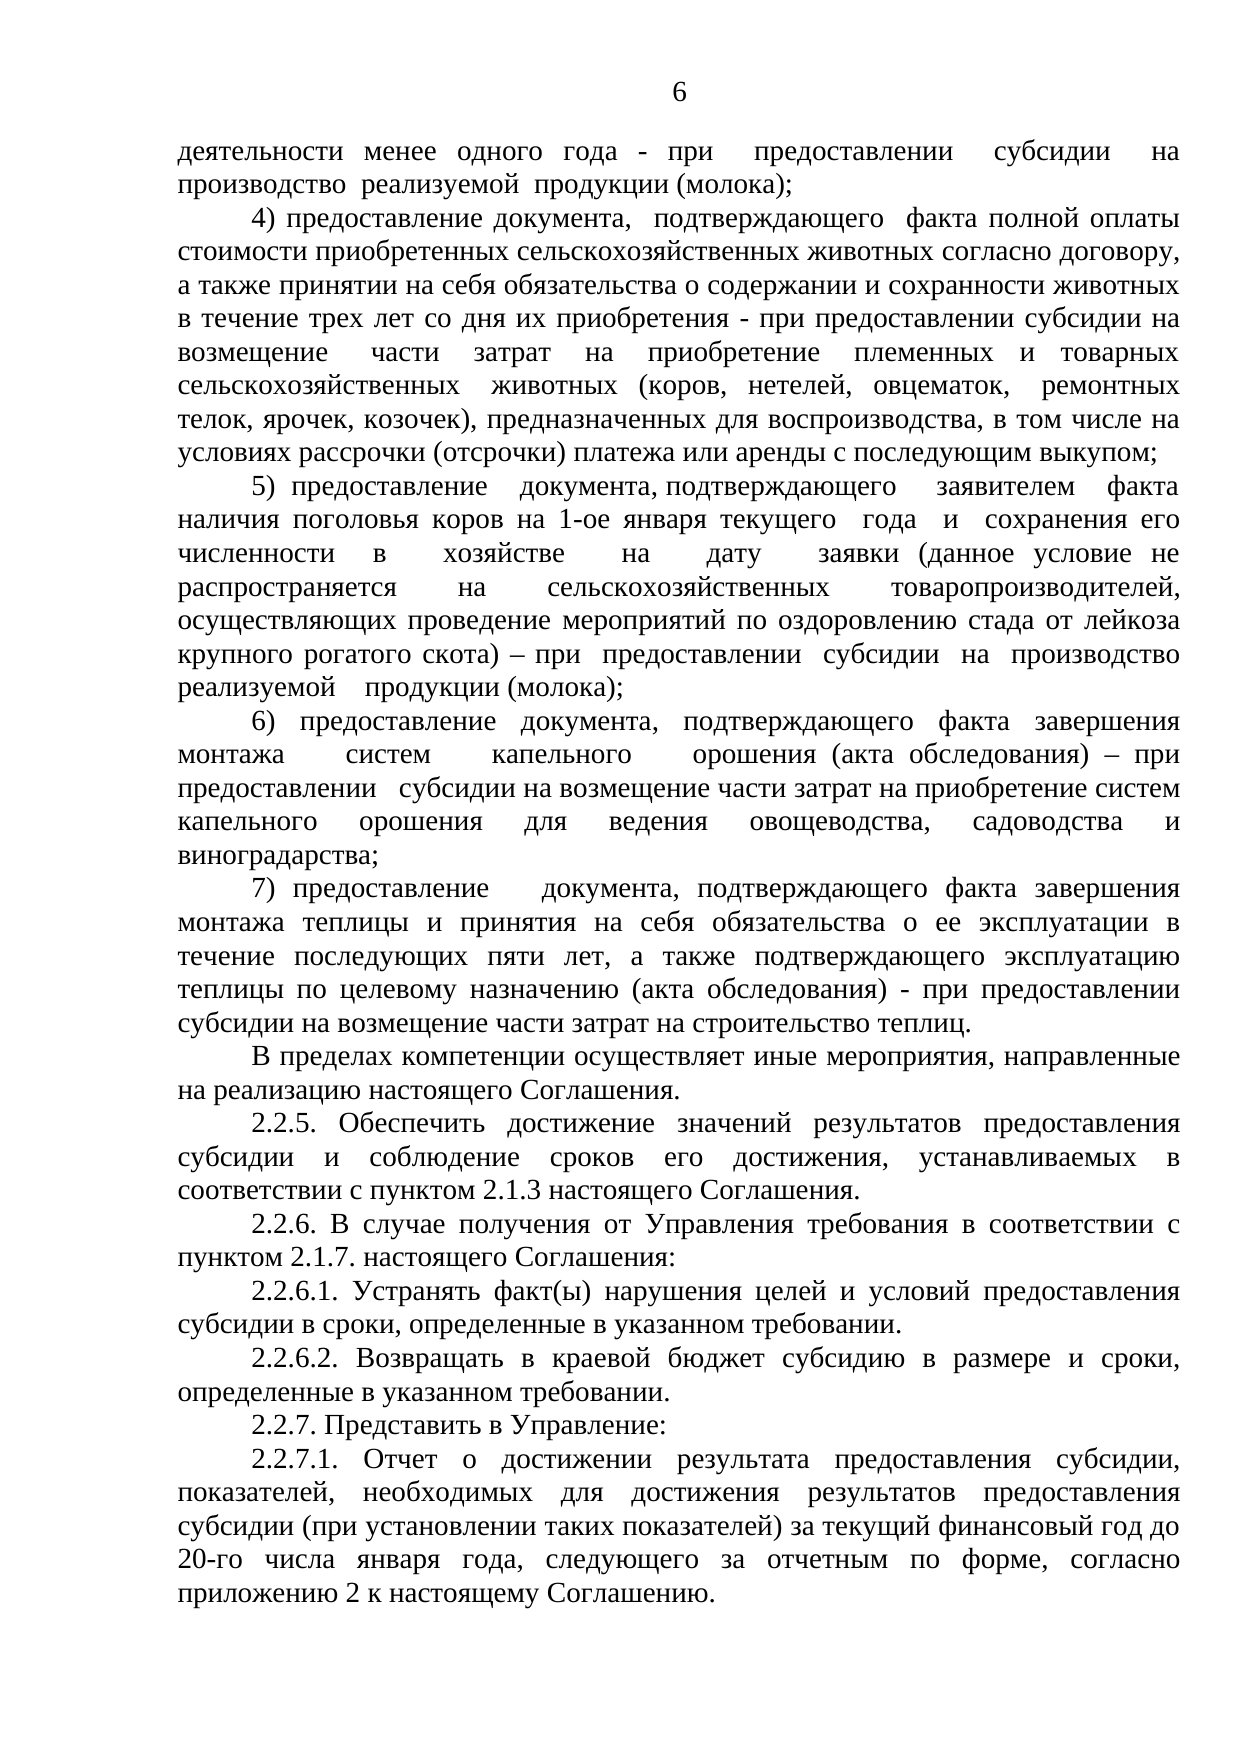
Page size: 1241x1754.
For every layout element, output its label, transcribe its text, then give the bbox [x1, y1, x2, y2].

text 6) предоставление документа, подтверждающего факта завершения монтажа систем капельного орошения (акта обследования) – при предоставлении субсидии на возмещение части затрат на приобретение систем капельного орошения для ведения овощеводства, садоводства и виноградарства; [177, 703, 1181, 871]
text 2.2.5. Обеспечить достижение значений результатов предоставления субсидии и соблюдение сроков его достижения, устанавливаемых в соответствии с пунктом 2.1.3 настоящего Соглашения. [177, 1105, 1181, 1206]
text 2.2.7.1. Отчет о достижении результата предоставления субсидии, показателей, необходимых для достижения результатов предоставления субсидии (при установлении таких показателей) за текущий финансовый год до 20-го числа января года, следующего за отчетным по форме, согласно приложению 2 к настоящему Соглашению. [177, 1441, 1181, 1608]
text 2.2.6. В случае получения от Управления требования в соответствии с пунктом 2.1.7. настоящего Соглашения: [177, 1206, 1181, 1273]
text 4) предоставление документа, подтверждающего факта полной оплаты стоимости приобретенных сельскохозяйственных животных согласно договору, а также принятии на себя обязательства о содержании и сохранности животных в течение трех лет со дня их приобретения - при предоставлении субсидии на возмещение части затрат на приобретение племенных и товарных сельскохозяйственных животных (коров, нетелей, овцематок, ремонтных телок, ярочек, козочек), предназначенных для воспроизводства, в том числе на условиях рассрочки (отсрочки) платежа или аренды с последующим выкупом; [177, 200, 1181, 468]
text 7) предоставление документа, подтверждающего факта завершения монтажа теплицы и принятия на себя обязательства о ее эксплуатации в течение последующих пяти лет, а также подтверждающего эксплуатацию теплицы по целевому назначению (акта обследования) - при предоставлении субсидии на возмещение части затрат на строительство теплиц. [177, 871, 1181, 1038]
text 5) предоставление документа, подтверждающего заявителем факта наличия поголовья коров на 1-ое января текущего года и сохранения его численности в хозяйстве на дату заявки (данное условие не распространяется на сельскохозяйственных товаропроизводителей, осуществляющих проведение мероприятий по оздоровлению стада от лейкоза крупного рогатого скота) – при предоставлении субсидии на производство реализуемой продукции (молока); [177, 468, 1181, 703]
text 2.2.7. Представить в Управление: [177, 1407, 1181, 1441]
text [177, 133, 1181, 200]
text В пределах компетенции осуществляет иные мероприятия, направленные на реализацию настоящего Соглашения. [177, 1038, 1181, 1105]
text 2.2.6.1. Устранять факт(ы) нарушения целей и условий предоставления субсидии в сроки, определенные в указанном требовании. [177, 1273, 1181, 1340]
text 2.2.6.2. Возвращать в краевой бюджет субсидию в размере и сроки, определенные в указанном требовании. [177, 1340, 1181, 1407]
